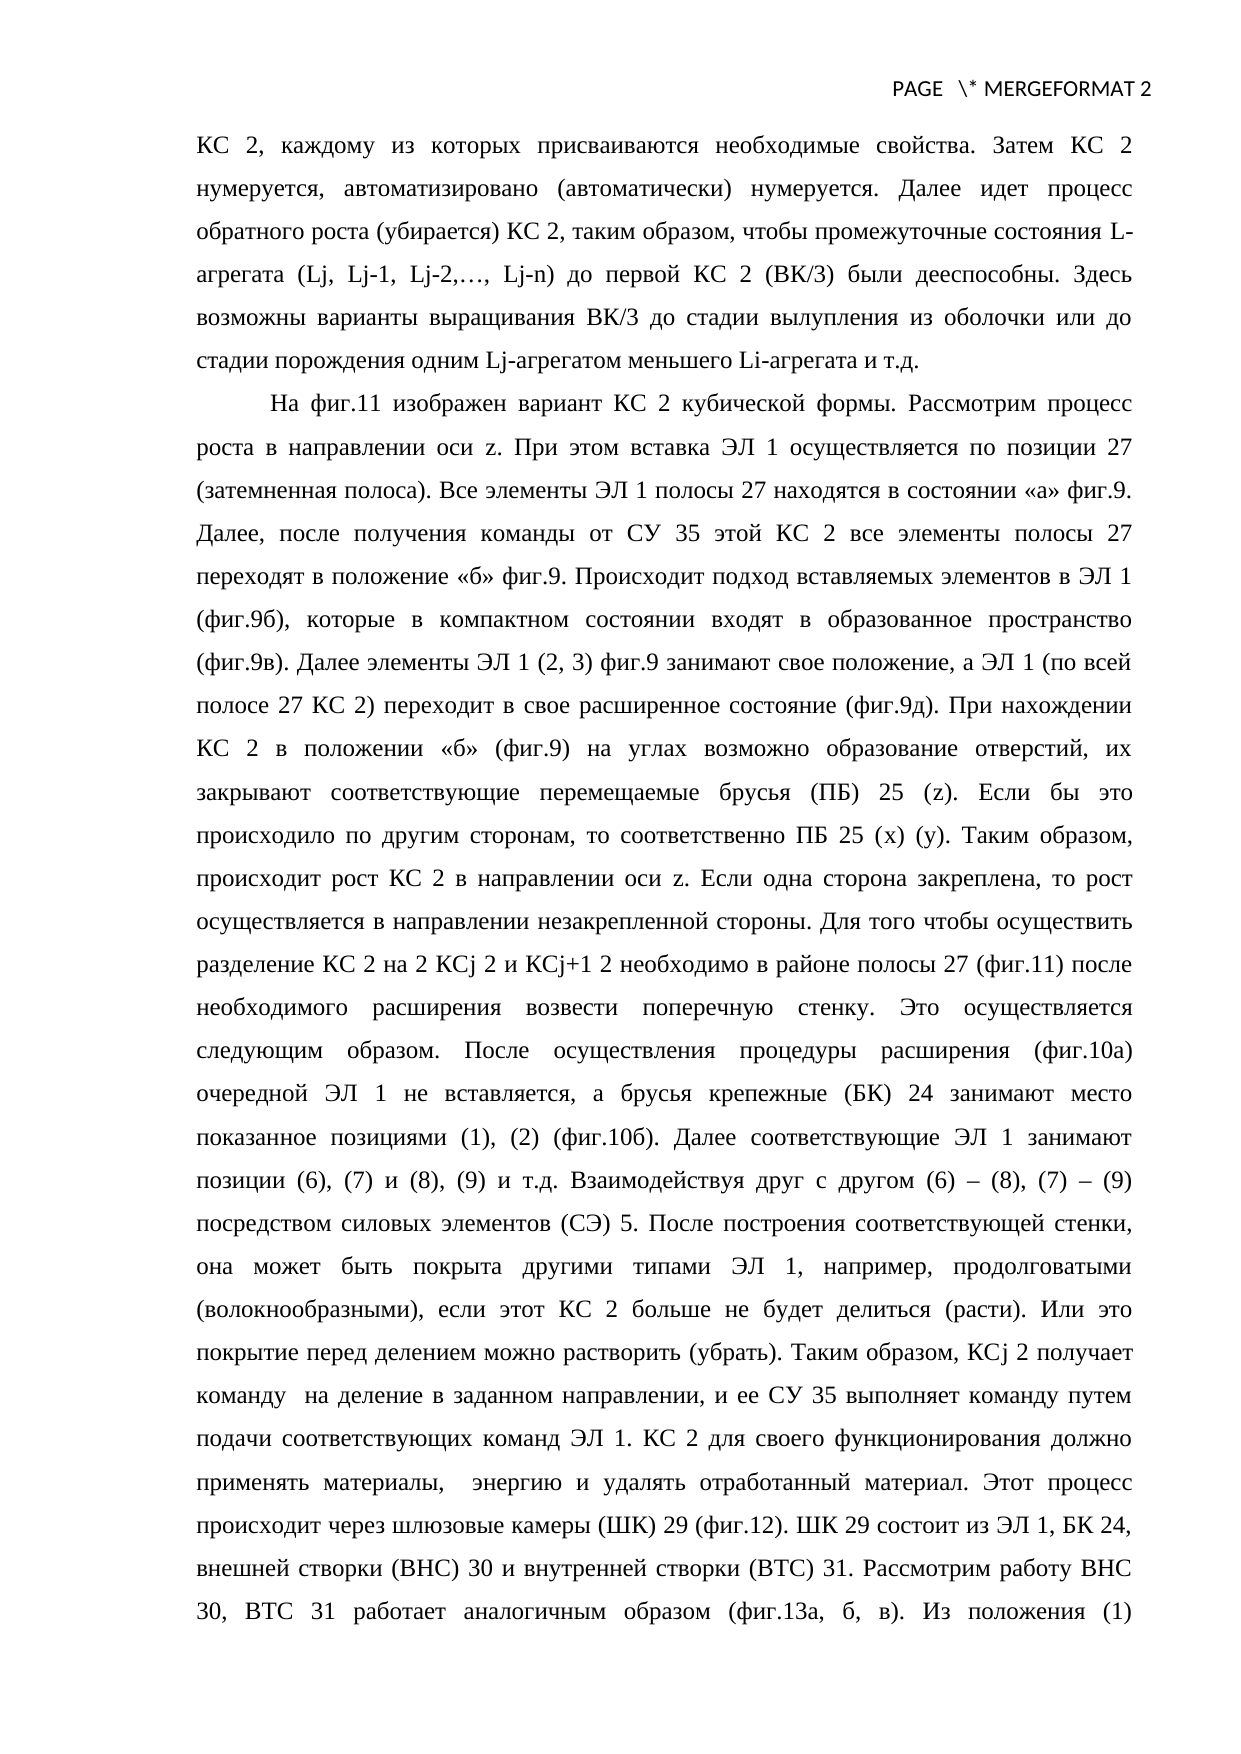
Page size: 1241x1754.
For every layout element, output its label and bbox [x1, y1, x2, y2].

text [196, 130, 1133, 374]
text [196, 388, 1133, 1625]
